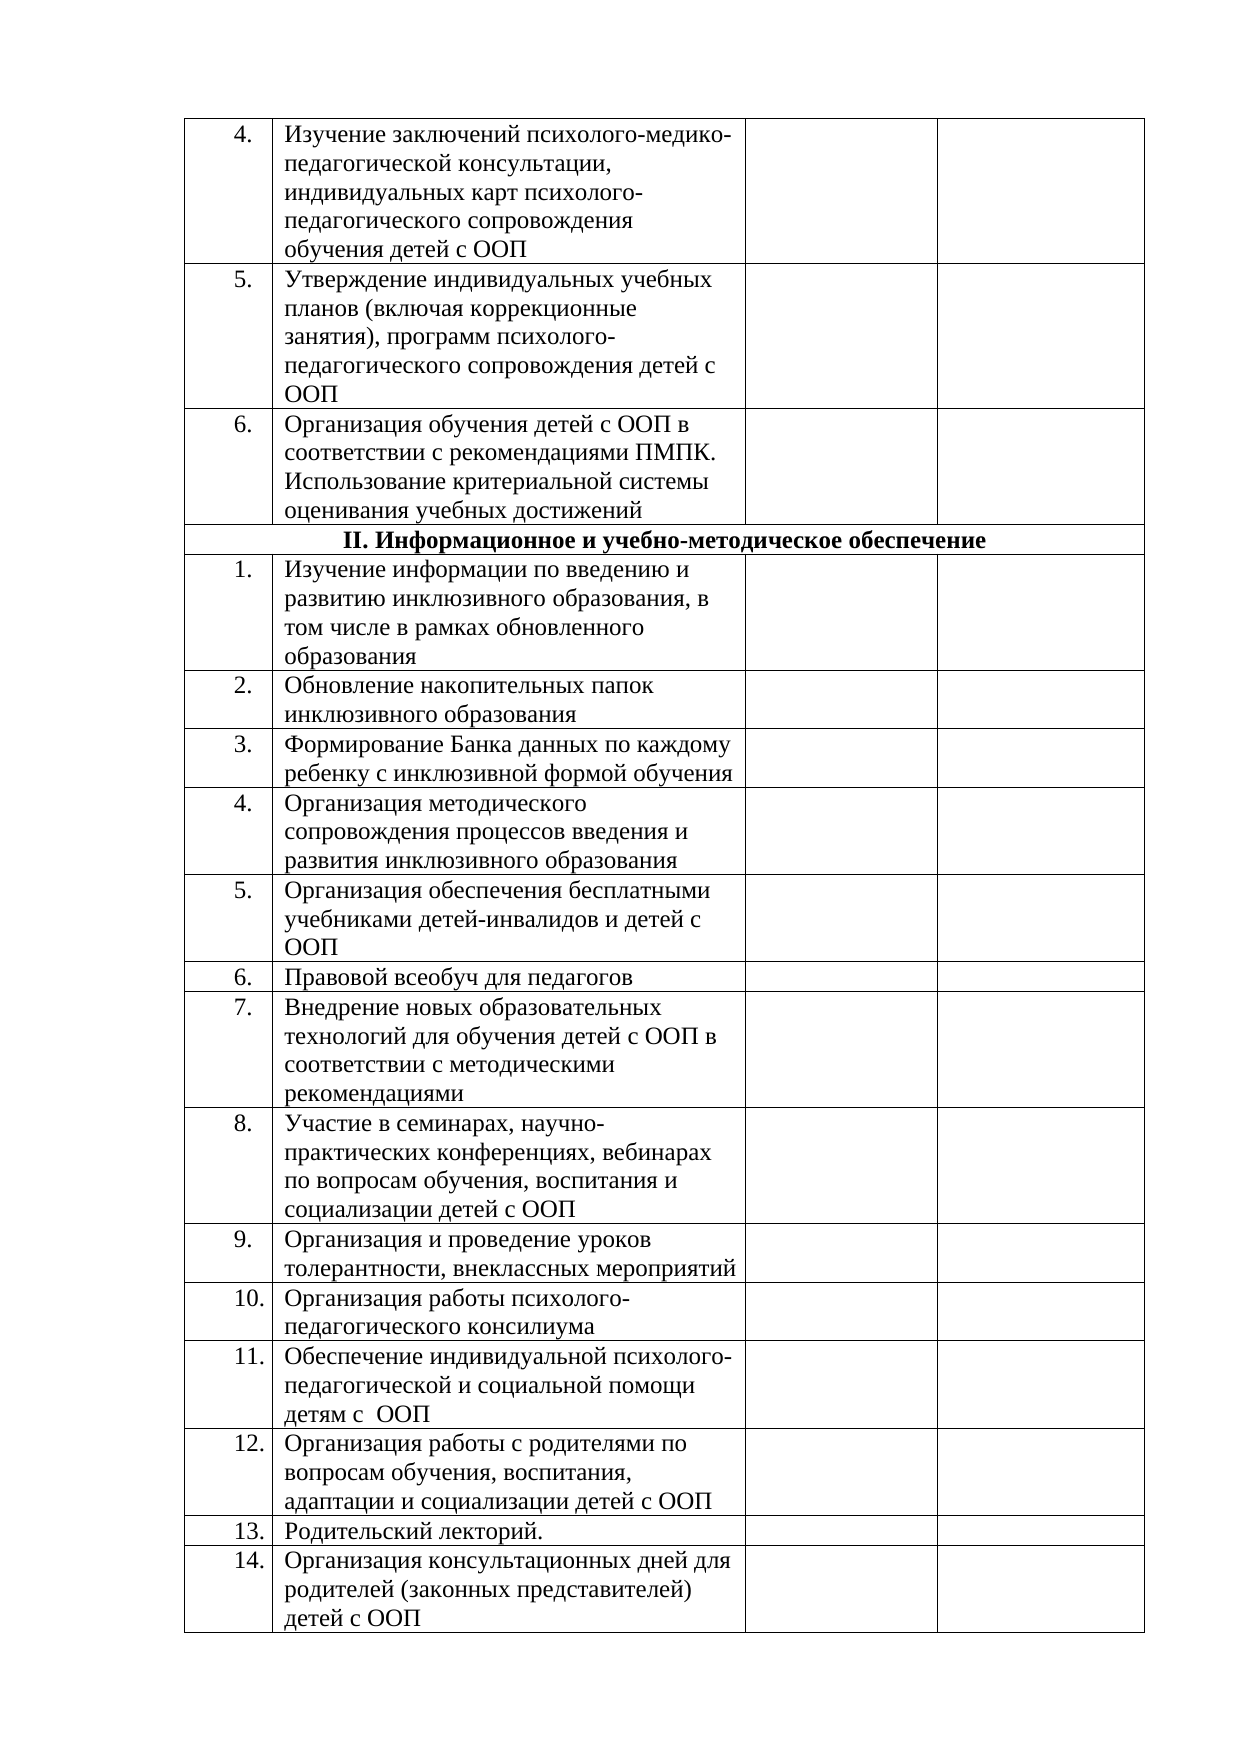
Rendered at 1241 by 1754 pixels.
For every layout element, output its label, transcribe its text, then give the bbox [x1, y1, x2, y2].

table_cell [938, 1224, 1144, 1282]
table_cell [938, 788, 1144, 874]
table_cell II. Информационное и учебно-методическое обеспечение [185, 525, 1144, 553]
table_cell Изучение информации по введению и развитию инклюзивного образования, в том числе в рамках обновленного образования [273, 555, 745, 669]
table_cell [746, 1516, 937, 1544]
table_cell [185, 264, 272, 408]
table_cell [746, 555, 937, 669]
table_cell [185, 1546, 272, 1632]
table_cell [746, 671, 937, 728]
table_cell [746, 1108, 937, 1223]
table_cell [185, 1516, 272, 1544]
table_cell [746, 992, 937, 1107]
table_cell Обновление накопительных папок инклюзивного образования [273, 671, 745, 728]
table_cell [938, 1108, 1144, 1223]
table_cell [938, 119, 1144, 263]
table_cell [938, 992, 1144, 1107]
table_cell [746, 1341, 937, 1427]
table_cell [938, 1283, 1144, 1340]
table_cell [746, 1429, 937, 1515]
table_cell [185, 788, 272, 874]
table_cell Изучение заключений психолого-медико-педагогической консультации, индивидуальных карт психолого-педагогического сопровождения обучения детей с ООП [273, 119, 745, 263]
table_cell [938, 875, 1144, 961]
table_cell [938, 1516, 1144, 1544]
table_cell Родительский лекторий. [273, 1516, 745, 1544]
table_cell [938, 409, 1144, 524]
table_cell Организация консультационных дней для родителей (законных представителей) детей с ООП [273, 1546, 745, 1632]
table_cell [746, 962, 937, 991]
table_cell [185, 1283, 272, 1340]
table_cell [185, 1429, 272, 1515]
table_cell [185, 1224, 272, 1282]
table_cell [746, 409, 937, 524]
table_cell [185, 875, 272, 961]
table_cell [938, 729, 1144, 787]
table_cell [185, 671, 272, 728]
table_cell [185, 119, 272, 263]
table_cell [185, 555, 272, 669]
table_cell [185, 1108, 272, 1223]
table_cell Организация обеспечения бесплатными учебниками детей-инвалидов и детей с ООП [273, 875, 745, 961]
table_cell [746, 875, 937, 961]
table_cell Организация и проведение уроков толерантности, внеклассных мероприятий [273, 1224, 745, 1282]
table_cell [938, 555, 1144, 669]
table_cell Обеспечение индивидуальной психолого-педагогической и социальной помощи детям с ООП [273, 1341, 745, 1427]
table_cell Организация обучения детей с ООП в соответствии с рекомендациями ПМПК. Использование критериальной системы оценивания учебных достижений [273, 409, 745, 524]
table_cell [746, 729, 937, 787]
table_cell Организация работы психолого-педагогического консилиума [273, 1283, 745, 1340]
table_cell Утверждение индивидуальных учебных планов (включая коррекционные занятия), программ психолого-педагогического сопровождения детей с ООП [273, 264, 745, 408]
table_cell Участие в семинарах, научно-практических конференциях, вебинарах по вопросам обучения, воспитания и социализации детей с ООП [273, 1108, 745, 1223]
table_cell [938, 671, 1144, 728]
table_cell [746, 119, 937, 263]
table_cell [185, 1341, 272, 1427]
table_cell [185, 992, 272, 1107]
table_cell [746, 1546, 937, 1632]
table_cell [938, 1429, 1144, 1515]
table_cell Формирование Банка данных по каждому ребенку с инклюзивной формой обучения [273, 729, 745, 787]
table_cell [746, 1283, 937, 1340]
table_cell [746, 264, 937, 408]
table_cell [185, 409, 272, 524]
table_cell Организация методического сопровождения процессов введения и развития инклюзивного образования [273, 788, 745, 874]
table_cell [746, 788, 937, 874]
table_cell Организация работы с родителями по вопросам обучения, воспитания, адаптации и социализации детей с ООП [273, 1429, 745, 1515]
table_cell [938, 1341, 1144, 1427]
table_cell [938, 1546, 1144, 1632]
table_cell [746, 1224, 937, 1282]
table_cell [185, 729, 272, 787]
table_cell [185, 962, 272, 991]
table_cell [938, 962, 1144, 991]
table_cell [938, 264, 1144, 408]
table_cell Правовой всеобуч для педагогов [273, 962, 745, 991]
table_cell Внедрение новых образовательных технологий для обучения детей с ООП в соответствии с методическими рекомендациями [273, 992, 745, 1107]
